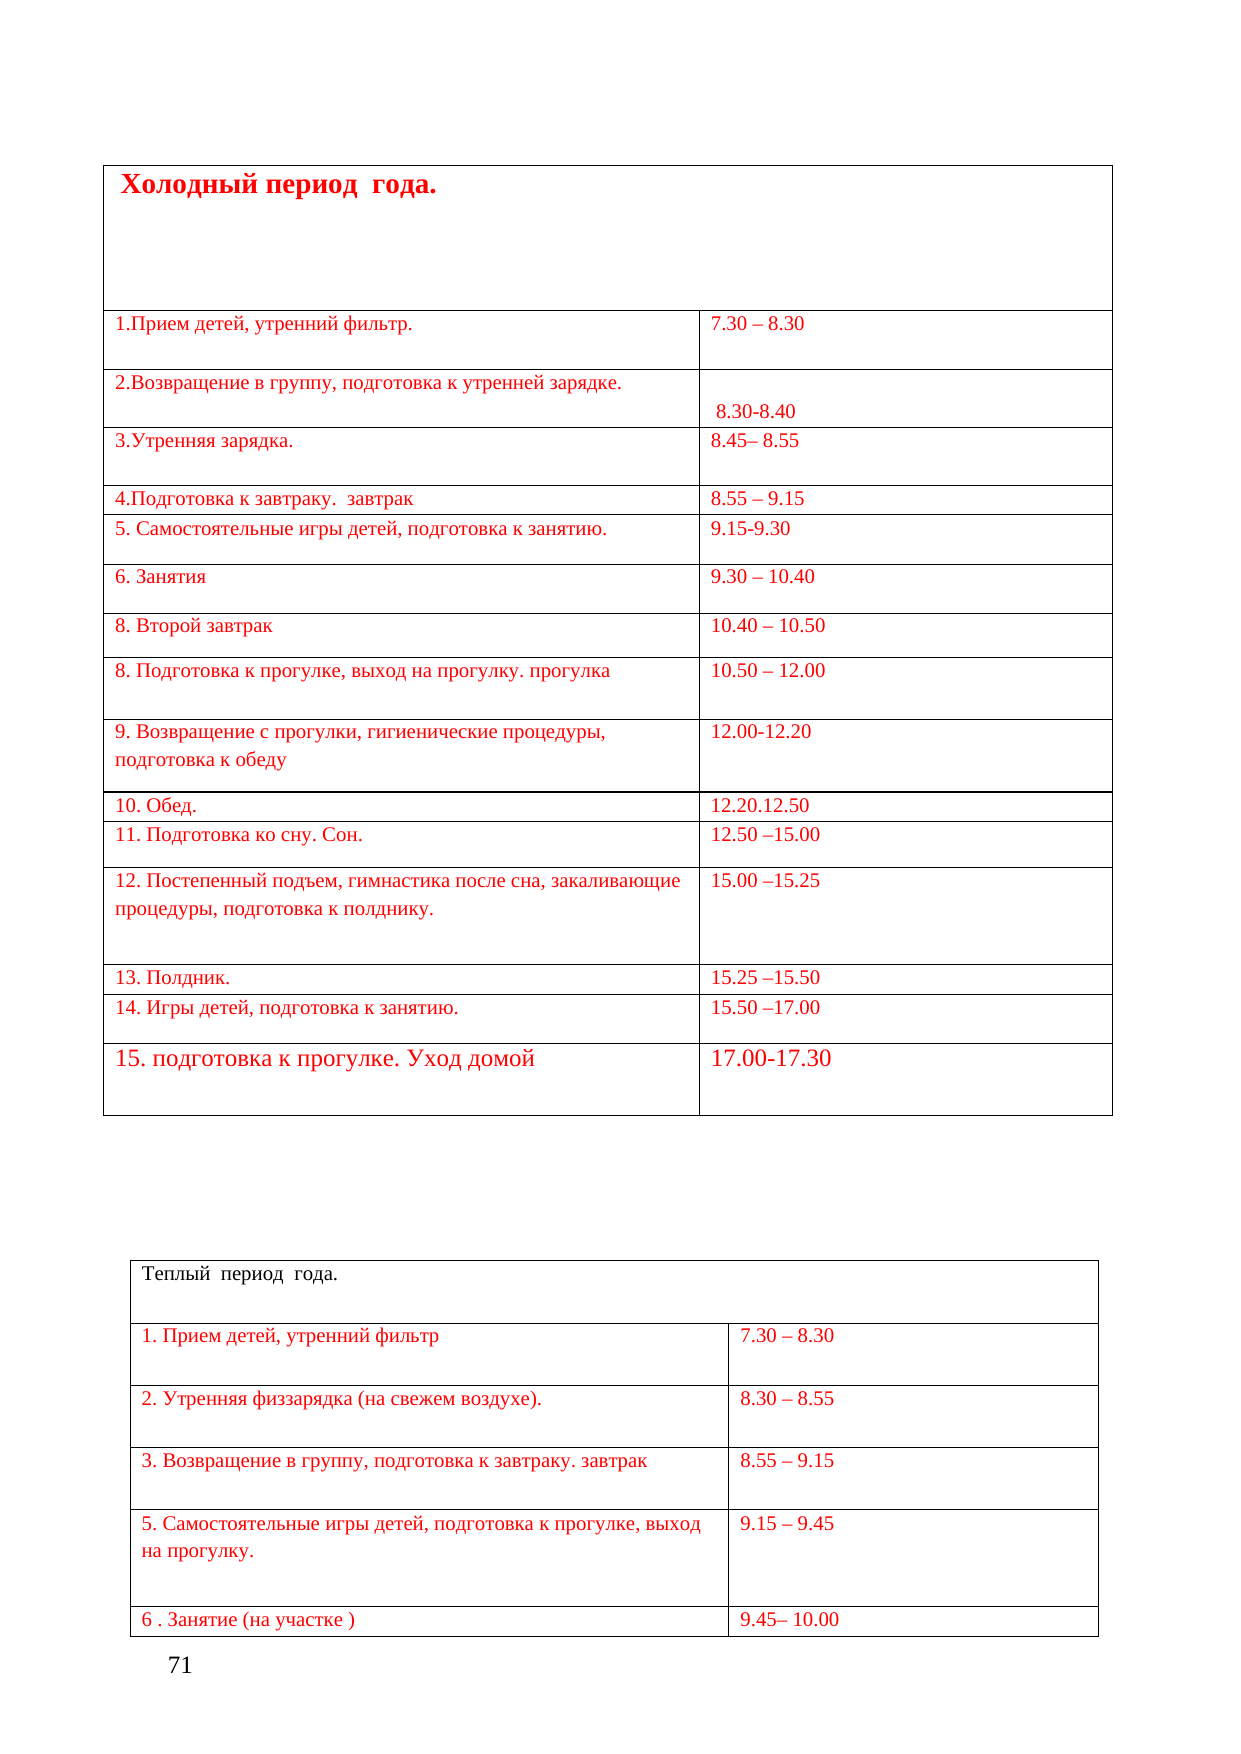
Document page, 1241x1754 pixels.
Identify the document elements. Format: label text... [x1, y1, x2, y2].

table_cell 9. Возвращение с прогулки, гигиенические процедуры, подготовка к обеду [104, 720, 699, 791]
table_cell 7.30 – 8.30 [700, 311, 1112, 369]
table_cell 8.45– 8.55 [700, 428, 1112, 485]
table_cell 14. Игры детей, подготовка к занятию. [104, 995, 699, 1042]
table_cell 12.00-12.20 [700, 720, 1112, 791]
table_cell 5. Самостоятельные игры детей, подготовка к занятию. [104, 515, 699, 563]
table_header Теплый период года. [131, 1261, 1098, 1322]
table_cell 9.15 – 9.45 [729, 1510, 1098, 1606]
table_cell 2. Утренняя физзарядка (на свежем воздухе). [131, 1386, 728, 1447]
table_cell 1.Прием детей, утренний фильтр. [104, 311, 699, 369]
table_cell 2.Возвращение в группу, подготовка к утренней зарядке. [104, 370, 699, 427]
table_cell 8.55 – 9.15 [729, 1448, 1098, 1509]
table_cell 8. Второй завтрак [104, 614, 699, 657]
table_cell 9.30 – 10.40 [700, 565, 1112, 612]
table_cell 13. Полдник. [104, 965, 699, 993]
table_cell 17.00-17.30 [700, 1044, 1112, 1115]
table_cell 9.45– 10.00 [729, 1607, 1098, 1636]
table_cell 6 . Занятие (на участке ) [131, 1607, 728, 1636]
table_cell 12. Постепенный подъем, гимнастика после сна, закаливающие процедуры, подготовка к полднику. [104, 868, 699, 964]
table_cell 10.50 – 12.00 [700, 658, 1112, 718]
table_cell 15.50 –17.00 [700, 995, 1112, 1042]
table_cell 9.15-9.30 [700, 515, 1112, 563]
table_cell 10. Обед. [104, 793, 699, 821]
table_cell 7.30 – 8.30 [729, 1324, 1098, 1385]
table_cell 15.00 –15.25 [700, 868, 1112, 964]
table_cell 15.25 –15.50 [700, 965, 1112, 993]
table_cell 3. Возвращение в группу, подготовка к завтраку. завтрак [131, 1448, 728, 1509]
table_cell 12.50 –15.00 [700, 822, 1112, 867]
table_cell 11. Подготовка ко сну. Сон. [104, 822, 699, 867]
table_cell 4.Подготовка к завтраку. завтрак [104, 486, 699, 514]
table_cell 15. подготовка к прогулке. Уход домой [104, 1044, 699, 1115]
table_header Холодный период года. [104, 166, 1112, 309]
table_cell 8.30 – 8.55 [729, 1386, 1098, 1447]
table_cell 10.40 – 10.50 [700, 614, 1112, 657]
table_cell 6. Занятия [104, 565, 699, 612]
table_cell 8. Подготовка к прогулке, выход на прогулку. прогулка [104, 658, 699, 718]
table_cell 3.Утренняя зарядка. [104, 428, 699, 485]
table_cell 5. Самостоятельные игры детей, подготовка к прогулке, выход на прогулку. [131, 1510, 728, 1606]
table_cell 1. Прием детей, утренний фильтр [131, 1324, 728, 1385]
table_cell 8.55 – 9.15 [700, 486, 1112, 514]
table_cell 12.20.12.50 [700, 793, 1112, 821]
table_cell 8.30-8.40 [700, 370, 1112, 427]
